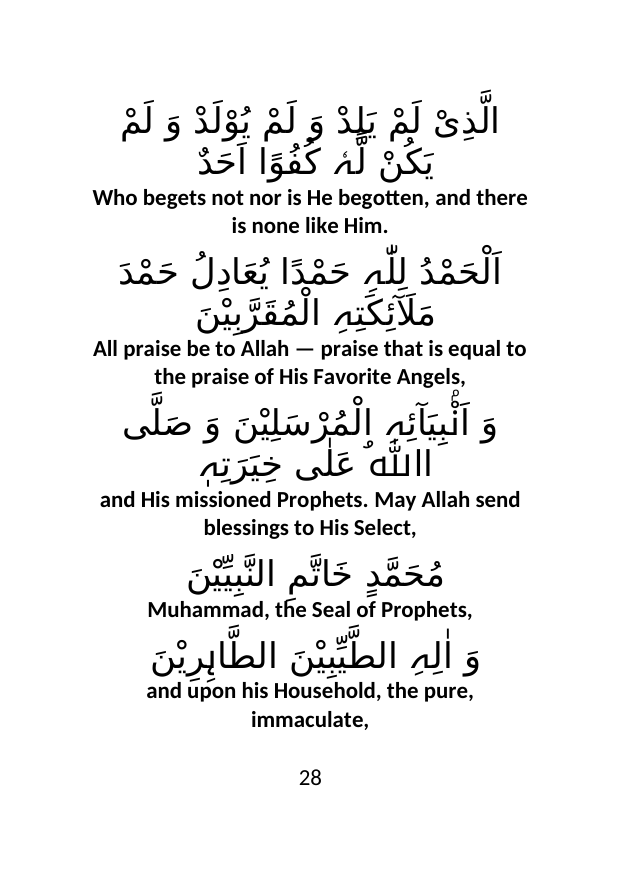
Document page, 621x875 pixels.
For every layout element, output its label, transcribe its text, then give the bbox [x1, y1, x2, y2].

text وَ اَنْۢبِیَآئِہِ الْمُرْسَلِیْنَ وَ صَلَّی اﷲُ عَلٰی خِیَرَتِہٖ [90, 403, 530, 485]
text Who begets not nor is He begotten, and there is none like Him. [90, 183, 530, 239]
text مُحَمَّدٍ خَاتَّمِ النَّبِیِّیْنَ [90, 554, 530, 595]
text and upon his Household, the pure, immaculate, [90, 677, 530, 733]
text and His missioned Prophets. May Allah send blessings to His Select, [90, 485, 530, 541]
text All praise be to Allah — praise that is equal to the praise of His Favorite Angels, [90, 334, 530, 390]
text الَّذِیْ لَمْ یَلِدْ وَ لَمْ یُوْلَدْ وَ لَمْ یَکُنْ لَّہٗ کُفُوًا اَحَدٌ [90, 101, 530, 183]
text اَلْحَمْدُ لِلّٰہِ حَمْدًا یُعَادِلُ حَمْدَ مَلَآئِکَتِہِ الْمُقَرَّبِیْنَ [90, 252, 530, 334]
text وَ اٰلِہِ الطَّیِّبِیْنَ الطَّاہِرِیْنَ [90, 635, 530, 677]
text Muhammad, the Seal of Prophets, [90, 595, 530, 623]
